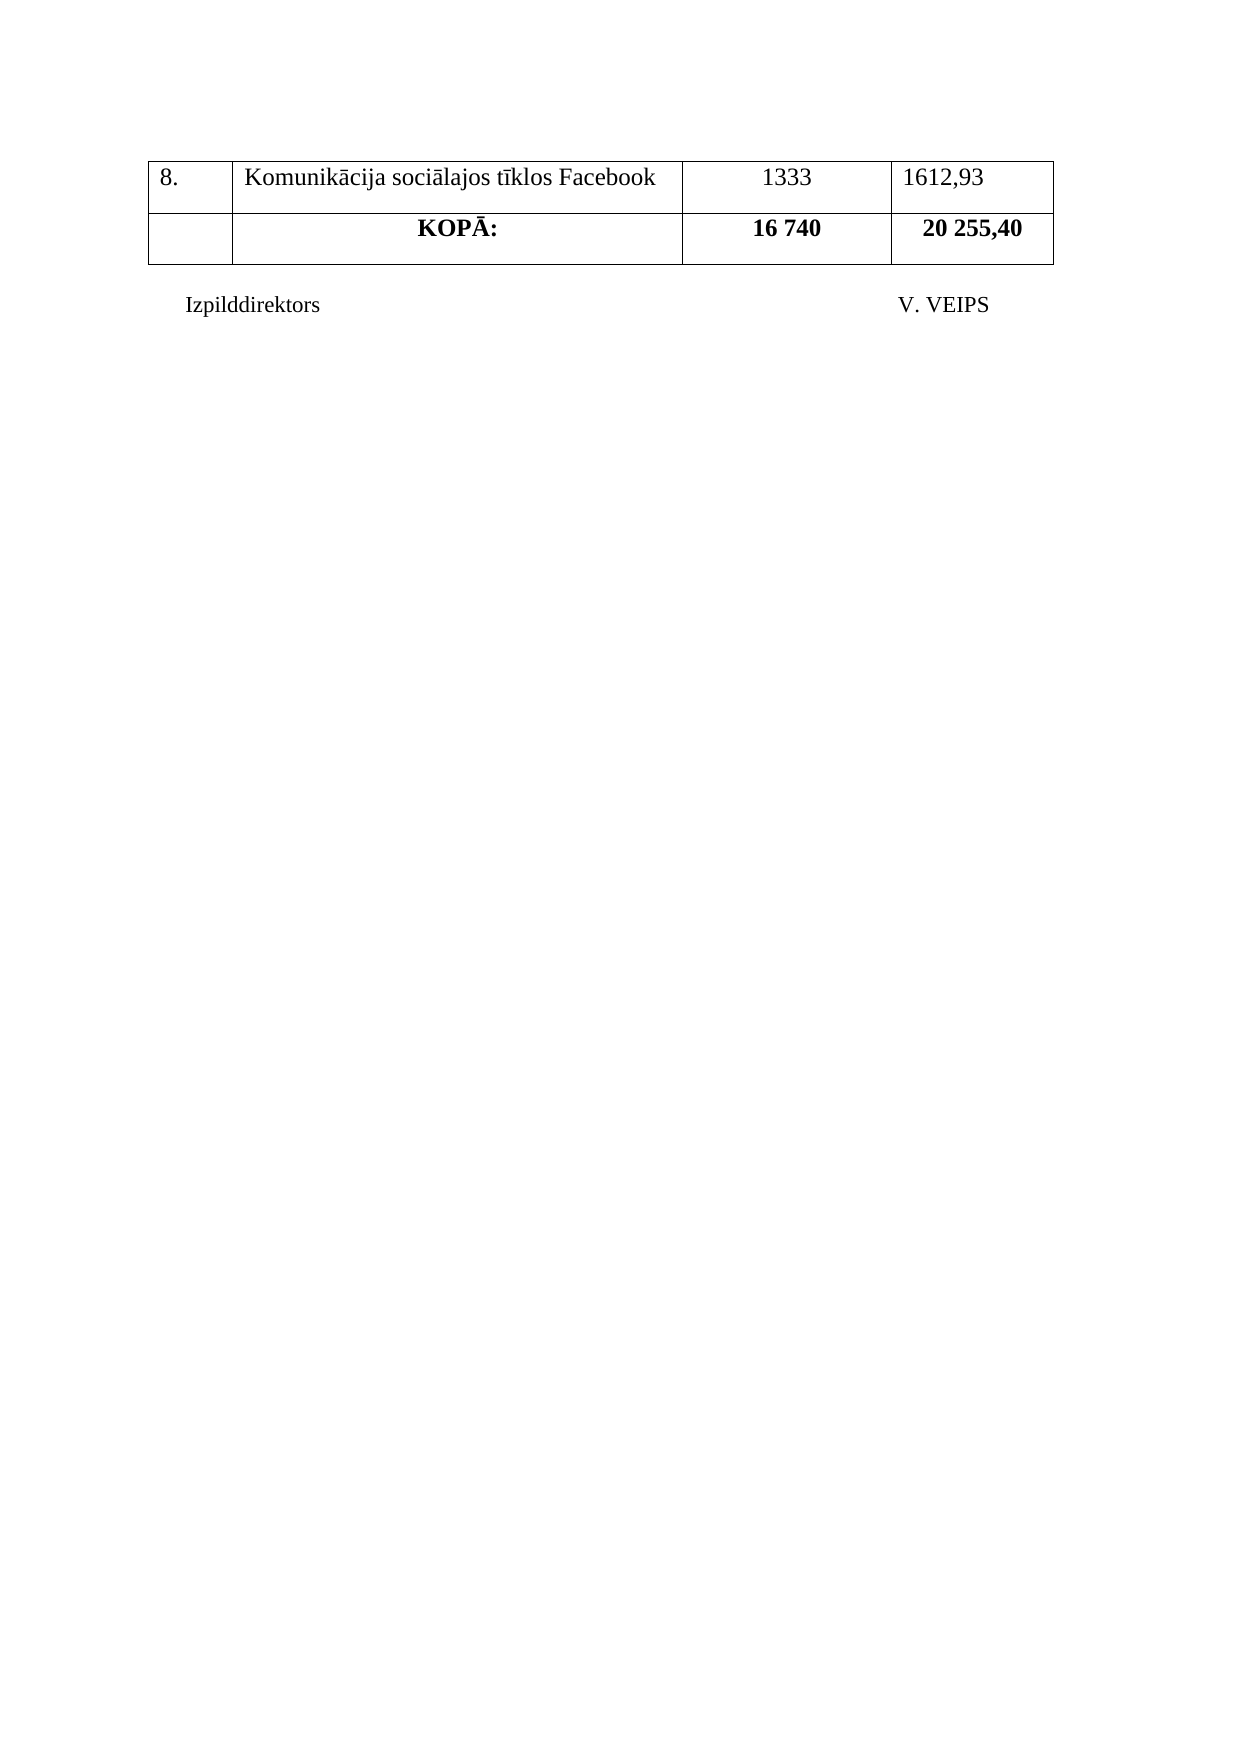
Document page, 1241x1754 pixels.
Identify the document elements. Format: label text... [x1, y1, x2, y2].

table_cell 16 740 [683, 214, 891, 264]
table_cell Komunikācija sociālajos tīklos Facebook [233, 162, 682, 212]
table_cell 20 255,40 [892, 214, 1053, 264]
table_cell KOPĀ: [233, 214, 682, 264]
text Izpilddirektors V. VEIPS [148, 291, 1137, 317]
table_cell 1612,93 [892, 162, 1053, 212]
table_cell [149, 214, 232, 264]
table_cell 1333 [683, 162, 891, 212]
table_cell 8. [149, 162, 232, 212]
